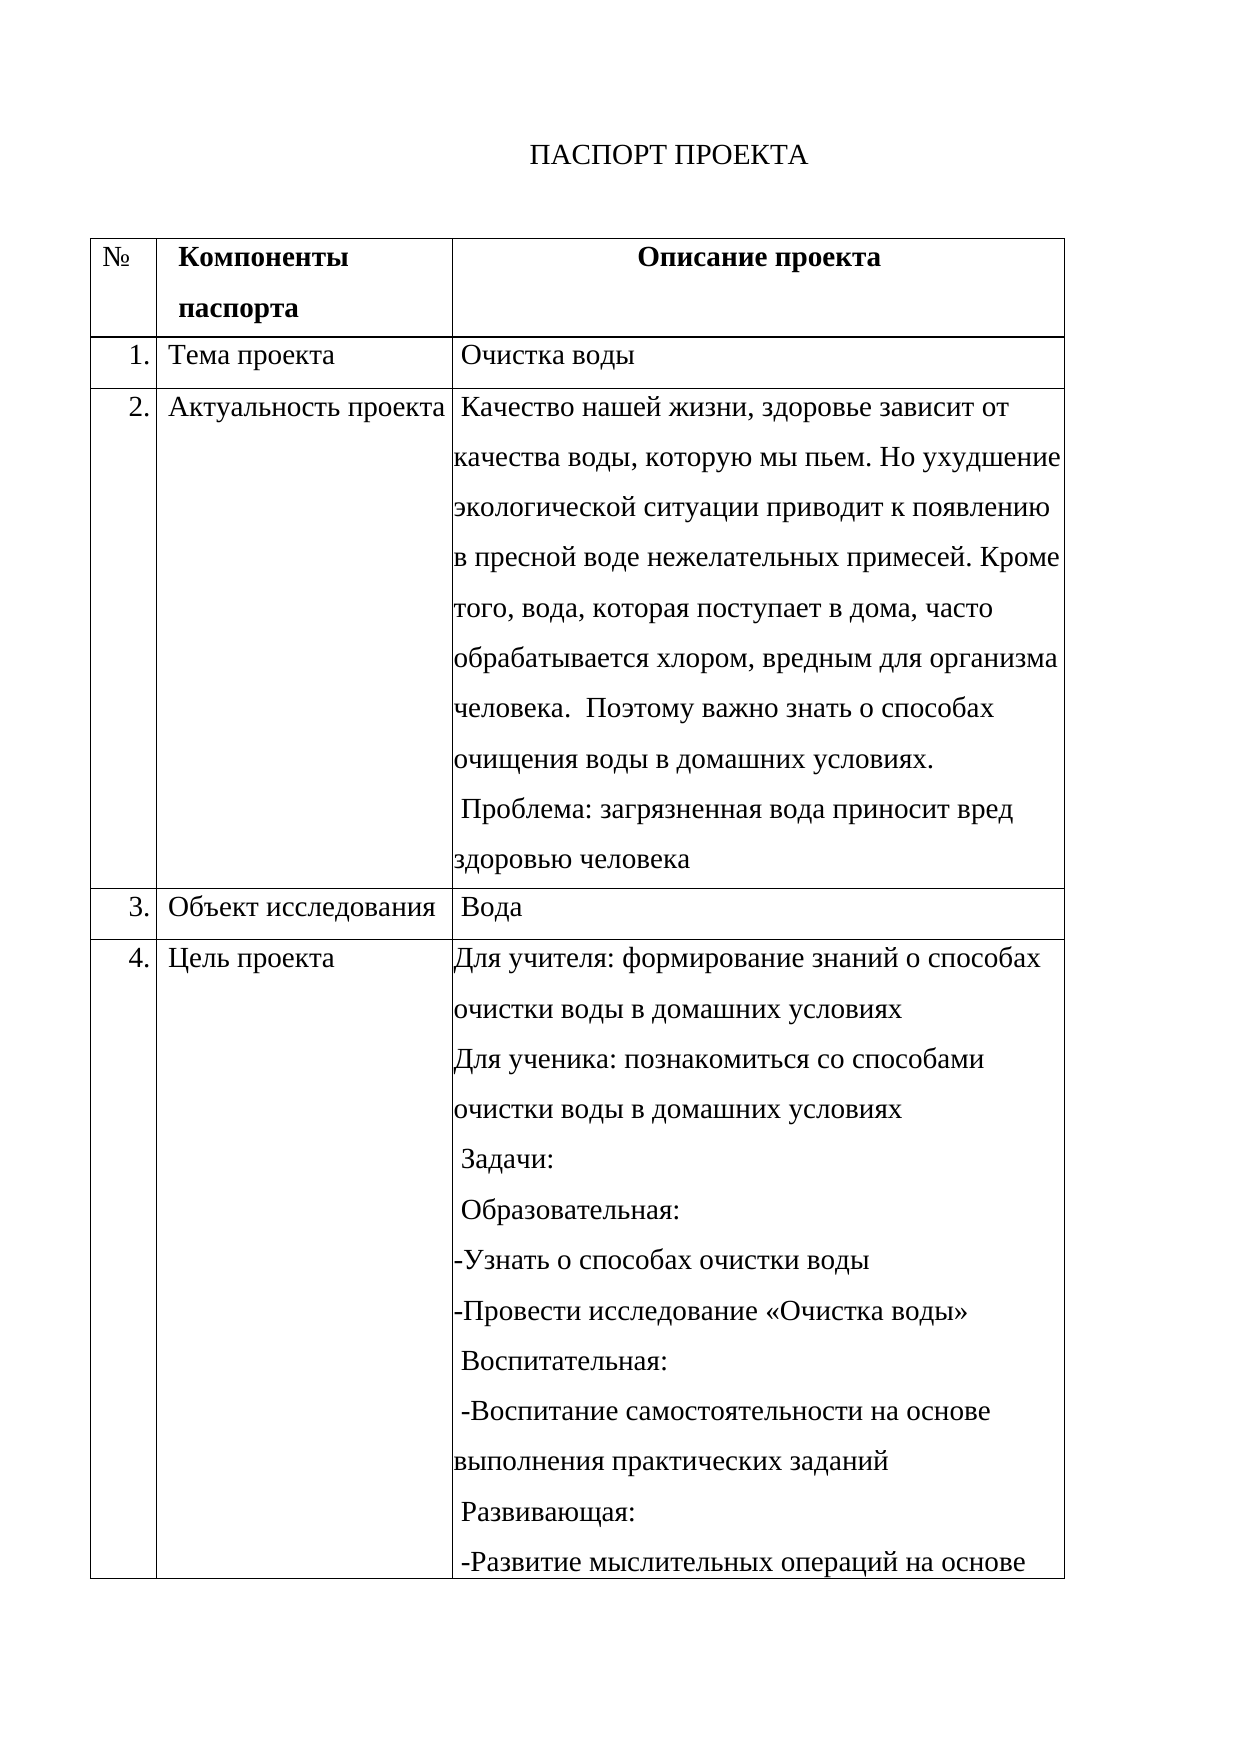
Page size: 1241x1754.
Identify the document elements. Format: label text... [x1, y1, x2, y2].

table_cell Вода [453, 889, 1064, 939]
table_cell [91, 889, 156, 939]
table_cell Очистка воды [453, 338, 1064, 388]
table_cell [91, 940, 156, 1578]
table_cell Объект исследования [157, 889, 452, 939]
table_header Компоненты паспорта [157, 239, 452, 336]
text ПАСПОРТ ПРОЕКТА [254, 137, 1084, 171]
table_cell Качество нашей жизни, здоровье зависит от качества воды, которую мы пьем. Но ухудшение экологической ситуации приводит к появлению в пресной воде нежелательных примесей. Кроме того, вода, которая поступает в дома, часто обрабатывается хлором, вредным для организма человека. Поэтому важно знать о способах очищения воды в домашних условиях. Проблема: загрязненная вода приносит вред здоровью человека [453, 389, 1064, 888]
table_header № [91, 239, 156, 336]
table_cell Актуальность проекта [157, 389, 452, 888]
table_cell Цель проекта [157, 940, 452, 1578]
table_cell Тема проекта [157, 338, 452, 388]
table_cell [91, 338, 156, 388]
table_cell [453, 940, 1064, 1578]
table_header Описание проекта [453, 239, 1064, 336]
table_cell [91, 389, 156, 888]
